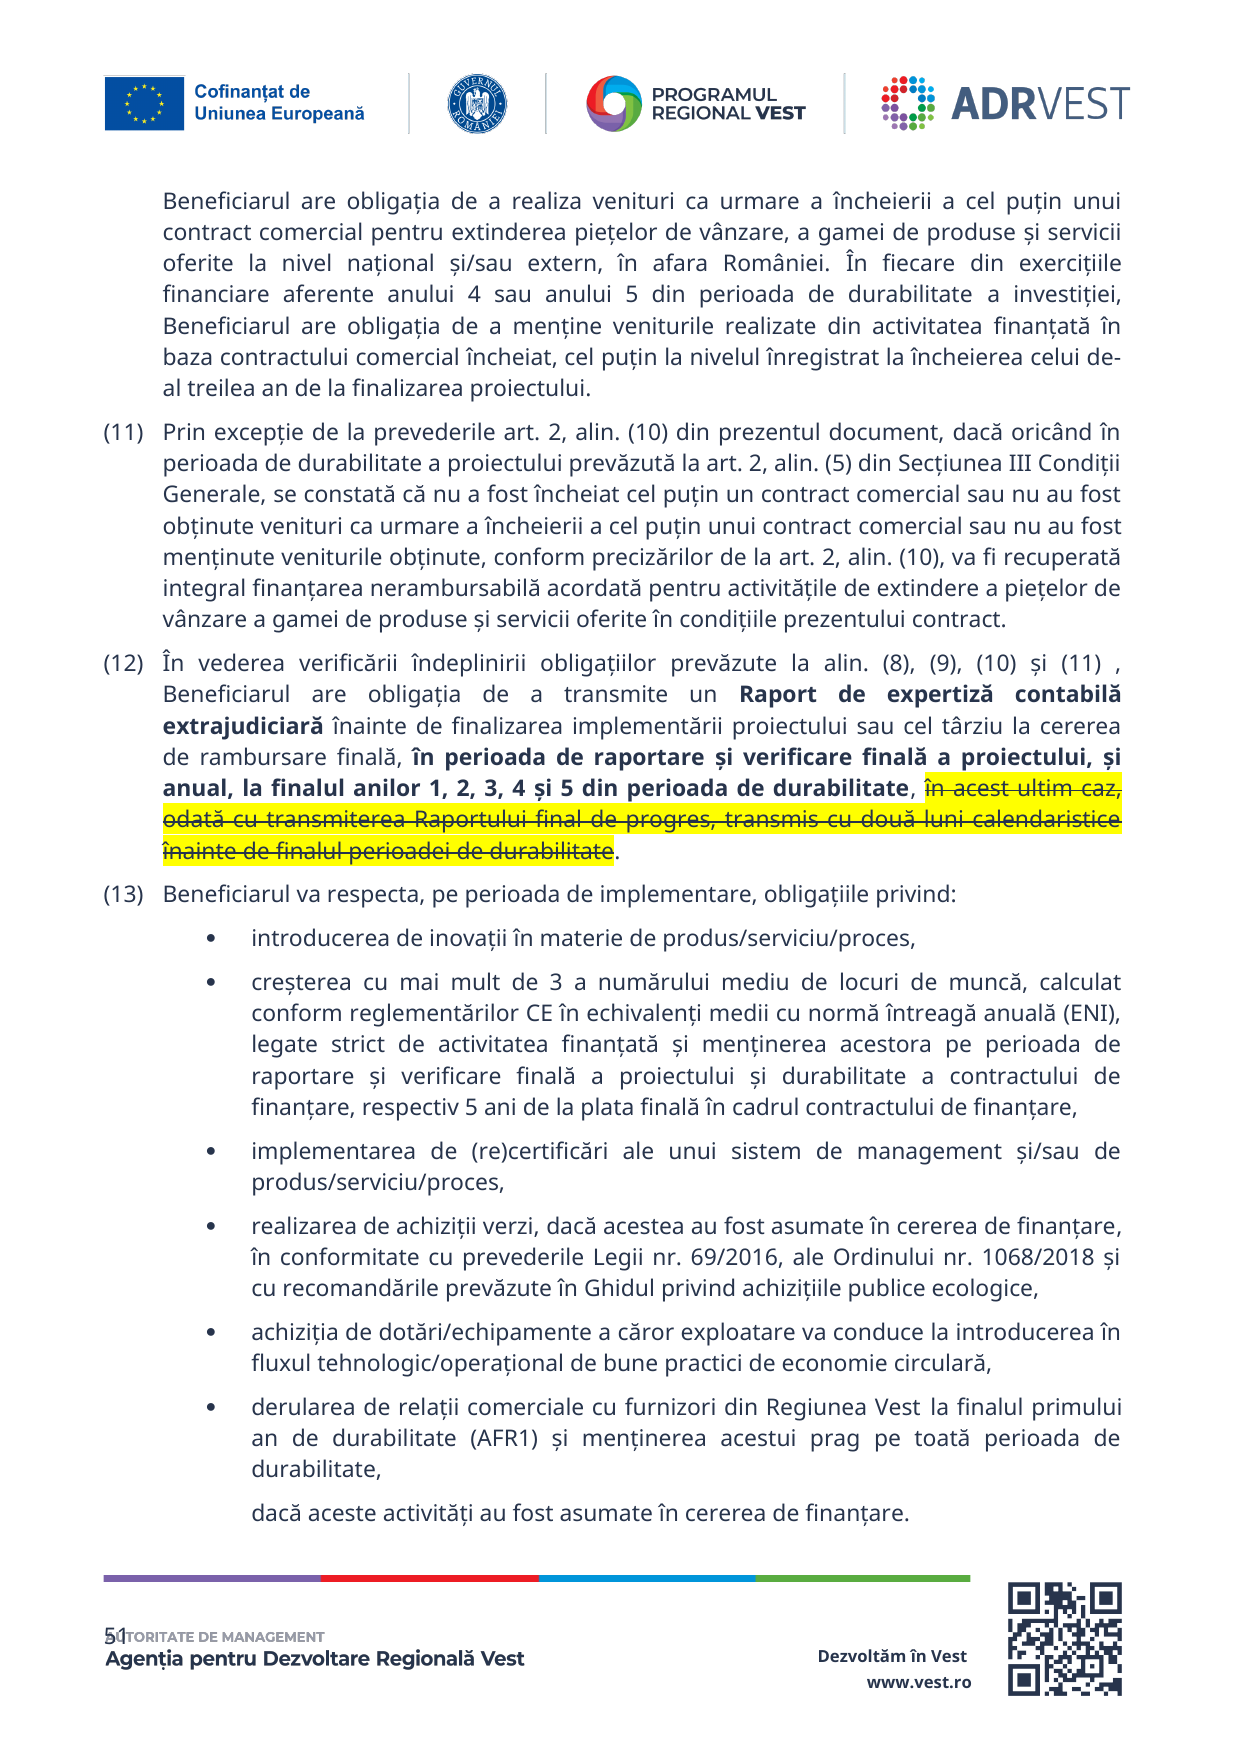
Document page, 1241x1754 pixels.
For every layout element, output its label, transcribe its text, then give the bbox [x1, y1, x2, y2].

list introducerea de inovații în materie de produs/serviciu/proces, [207, 922, 1122, 953]
list creșterea cu mai mult de 3 a numărului mediu de locuri de muncă, calculat conform reglementărilor CE în echivalenți medii cu normă întreagă anuală (ENI), legate strict de activitatea finanțată și menținerea acestora pe perioada de raportare și verificare finală a proiectului și durabilitate a contractului de finanțare, respectiv 5 ani de la plata finală în cadrul contractului de finanțare, [207, 966, 1122, 1122]
list Prin excepție de la prevederile art. 2, alin. (10) din prezentul document, dacă oricând în perioada de durabilitate a proiectului prevăzută la art. 2, alin. (5) din Secțiunea III Condiții Generale, se constată că nu a fost încheiat cel puțin un contract comercial sau nu au fost obținute venituri ca urmare a încheierii a cel puțin unui contract comercial sau nu au fost menținute veniturile obținute, conform precizărilor de la art. 2, alin. (10), va fi recuperată integral finanțarea nerambursabilă acordată pentru activitățile de extindere a piețelor de vânzare a gamei de produse și servicii oferite în condițiile prezentului contract. [103, 416, 1122, 634]
picture [1000, 1574, 1131, 1705]
list derularea de relații comerciale cu furnizori din Regiunea Vest la finalul primului an de durabilitate (AFR1) și menținerea acestui prag pe toată perioada de durabilitate, [207, 1391, 1122, 1484]
list dacă aceste activități au fost asumate în cererea de finanțare. [251, 1497, 1122, 1528]
list achiziția de dotări/echipamente a căror exploatare va conduce la introducerea în fluxul tehnologic/operațional de bune practici de economie circulară, [207, 1316, 1122, 1378]
list implementarea de (re)certificări ale unui sistem de management și/sau de produs/serviciu/proces, [207, 1134, 1122, 1197]
list Beneficiarul va respecta, pe perioada de implementare, obligațiile privind: [103, 878, 1122, 909]
picture [103, 73, 1131, 134]
list În vederea verificării îndeplinirii obligațiilor prevăzute la alin. (8), (9), (10) și (11) , Beneficiarul are obligația de a transmite un Raport de expertiză contabilă extrajudiciară înainte de finalizarea implementării proiectului sau cel târziu la cererea de rambursare finală, în perioada de raportare și verificare finală a proiectului, și anual, la finalul anilor 1, 2, 3, 4 și 5 din perioada de durabilitate, în acest ultim caz, odată cu transmiterea Raportului final de progres, transmis cu două luni calendaristice înainte de finalul perioadei de durabilitate. [103, 647, 1122, 866]
list realizarea de achiziții verzi, dacă acestea au fost asumate în cererea de finanțare, în conformitate cu prevederile Legii nr. 69/2016, ale Ordinului nr. 1068/2018 și cu recomandările prevăzute în Ghidul privind achizițiile publice ecologice, [207, 1209, 1122, 1303]
